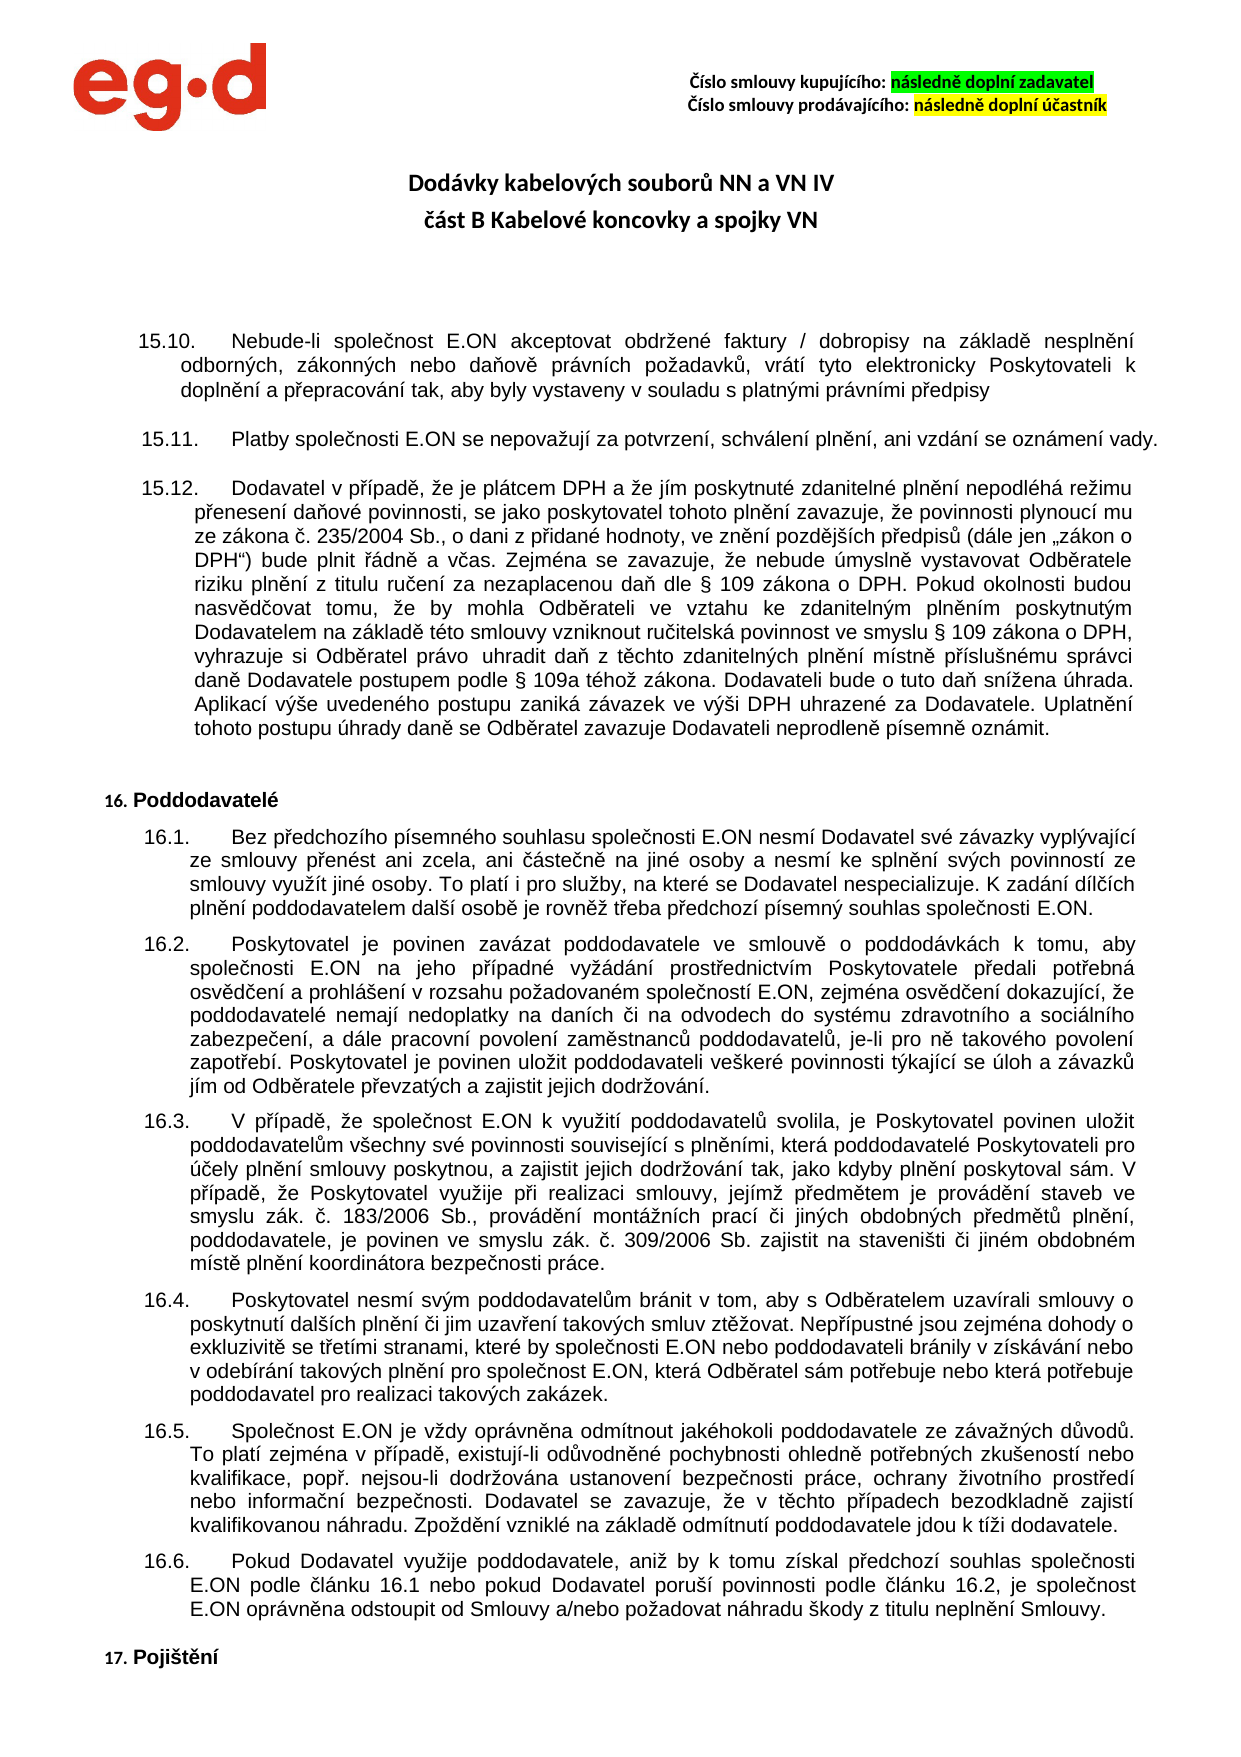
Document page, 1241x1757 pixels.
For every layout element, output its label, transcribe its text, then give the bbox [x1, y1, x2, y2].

list V případě, že společnost E.ON k využití poddodavatelů svolila, je Poskytovatel povinen uložit poddodavatelům všechny své povinnosti související s plněními, která poddodavatelé Poskytovateli pro účely plnění smlouvy poskytnou, a zajistit jejich dodržování tak, jako kdyby plnění poskytoval sám. V případě, že Poskytovatel využije při realizaci smlouvy, jejímž předmětem je provádění staveb ve smyslu zák. č. 183/2006 Sb., provádění montážních prací či jiných obdobných předmětů plnění, poddodavatele, je povinen ve smyslu zák. č. 309/2006 Sb. zajistit na staveništi či jiném obdobném místě plnění koordinátora bezpečnosti práce. [144, 1110, 1136, 1275]
list Společnost E.ON je vždy oprávněna odmítnout jakéhokoli poddodavatele ze závažných důvodů. To platí zejména v případě, existují-li odůvodněné pochybnosti ohledně potřebných zkušeností nebo kvalifikace, popř. nejsou-li dodržována ustanovení bezpečnosti práce, ochrany životního prostředí nebo informační bezpečnosti. Dodavatel se zavazuje, že v těchto případech bezodkladně zajistí kvalifikovanou náhradu. Zpoždění vzniklé na základě odmítnutí poddodavatele jdou k tíži dodavatele. [144, 1419, 1136, 1537]
list Platby společnosti E.ON se nepovažují za potvrzení, schválení plnění, ani vzdání se oznámení vady. [141, 427, 1161, 451]
list Poskytovatel nesmí svým poddodavatelům bránit v tom, aby s Odběratelem uzavírali smlouvy o poskytnutí dalších plnění či jim uzavření takových smluv ztěžovat. Nepřípustné jsou zejména dohody o exkluzivitě se třetími stranami, které by společnosti E.ON nebo poddodavateli bránily v získávání nebo v odebírání takových plnění pro společnost E.ON, která Odběratel sám potřebuje nebo která potřebuje poddodavatel pro realizaci takových zakázek. [144, 1288, 1135, 1406]
subtitle Poddodavatelé [104, 788, 1161, 812]
list Nebude-li společnost E.ON akceptovat obdržené faktury / dobropisy na základě nesplnění odborných, zákonných nebo daňově právních požadavků, vrátí tyto elektronicky Poskytovateli k doplnění a přepracování tak, aby byly vystaveny v souladu s platnými právními předpisy [138, 329, 1136, 402]
list Poskytovatel je povinen zavázat poddodavatele ve smlouvě o poddodávkách k tomu, aby společnosti E.ON na jeho případné vyžádání prostřednictvím Poskytovatele předali potřebná osvědčení a prohlášení v rozsahu požadovaném společností E.ON, zejména osvědčení dokazující, že poddodavatelé nemají nedoplatky na daních či na odvodech do systému zdravotního a sociálního zabezpečení, a dále pracovní povolení zaměstnanců poddodavatelů, je-li pro ně takového povolení zapotřebí. Poskytovatel je povinen uložit poddodavateli veškeré povinnosti týkající se úloh a závazků jím od Odběratele převzatých a zajistit jejich dodržování. [144, 933, 1136, 1098]
list Pokud Dodavatel využije poddodavatele, aniž by k tomu získal předchozí souhlas společnosti E.ON podle článku 16.1 nebo pokud Dodavatel poruší povinnosti podle článku 16.2, je společnost E.ON oprávněna odstoupit od Smlouvy a/nebo požadovat náhradu škody z titulu neplnění Smlouvy. [144, 1550, 1136, 1621]
list Bez předchozího písemného souhlasu společnosti E.ON nesmí Dodavatel své závazky vyplývající ze smlouvy přenést ani zcela, ani částečně na jiné osoby a nesmí ke splnění svých povinností ze smlouvy využít jiné osoby. To platí i pro služby, na které se Dodavatel nespecializuje. K zadání dílčích plnění poddodavatelem další osobě je rovněž třeba předchozí písemný souhlas společnosti E.ON. [144, 825, 1136, 919]
picture [73, 43, 266, 131]
list Dodavatel v případě, že je plátcem DPH a že jím poskytnuté zdanitelné plnění nepodléhá režimu přenesení daňové povinnosti, se jako poskytovatel tohoto plnění zavazuje, že povinnosti plynoucí mu ze zákona č. 235/2004 Sb., o dani z přidané hodnoty, ve znění pozdějších předpisů (dále jen „zákon o DPH“) bude plnit řádně a včas. Zejména se zavazuje, že nebude úmyslně vystavovat Odběratele riziku plnění z titulu ručení za nezaplacenou daň dle § 109 zákona o DPH. Pokud okolnosti budou nasvědčovat tomu, že by mohla Odběrateli ve vztahu ke zdanitelným plněním poskytnutým Dodavatelem na základě této smlouvy vzniknout ručitelská povinnost ve smyslu § 109 zákona o DPH, vyhrazuje si Odběratel právo uhradit daň z těchto zdanitelných plnění místně příslušnému správci daně Dodavatele postupem podle § 109a téhož zákona. Dodavateli bude o tuto daň snížena úhrada. Aplikací výše uvedeného postupu zaniká závazek ve výši DPH uhrazené za Dodavatele. Uplatnění tohoto postupu úhrady daně se Odběratel zavazuje Dodavateli neprodleně písemně oznámit. [141, 476, 1134, 740]
subtitle Pojištění [104, 1645, 1161, 1669]
